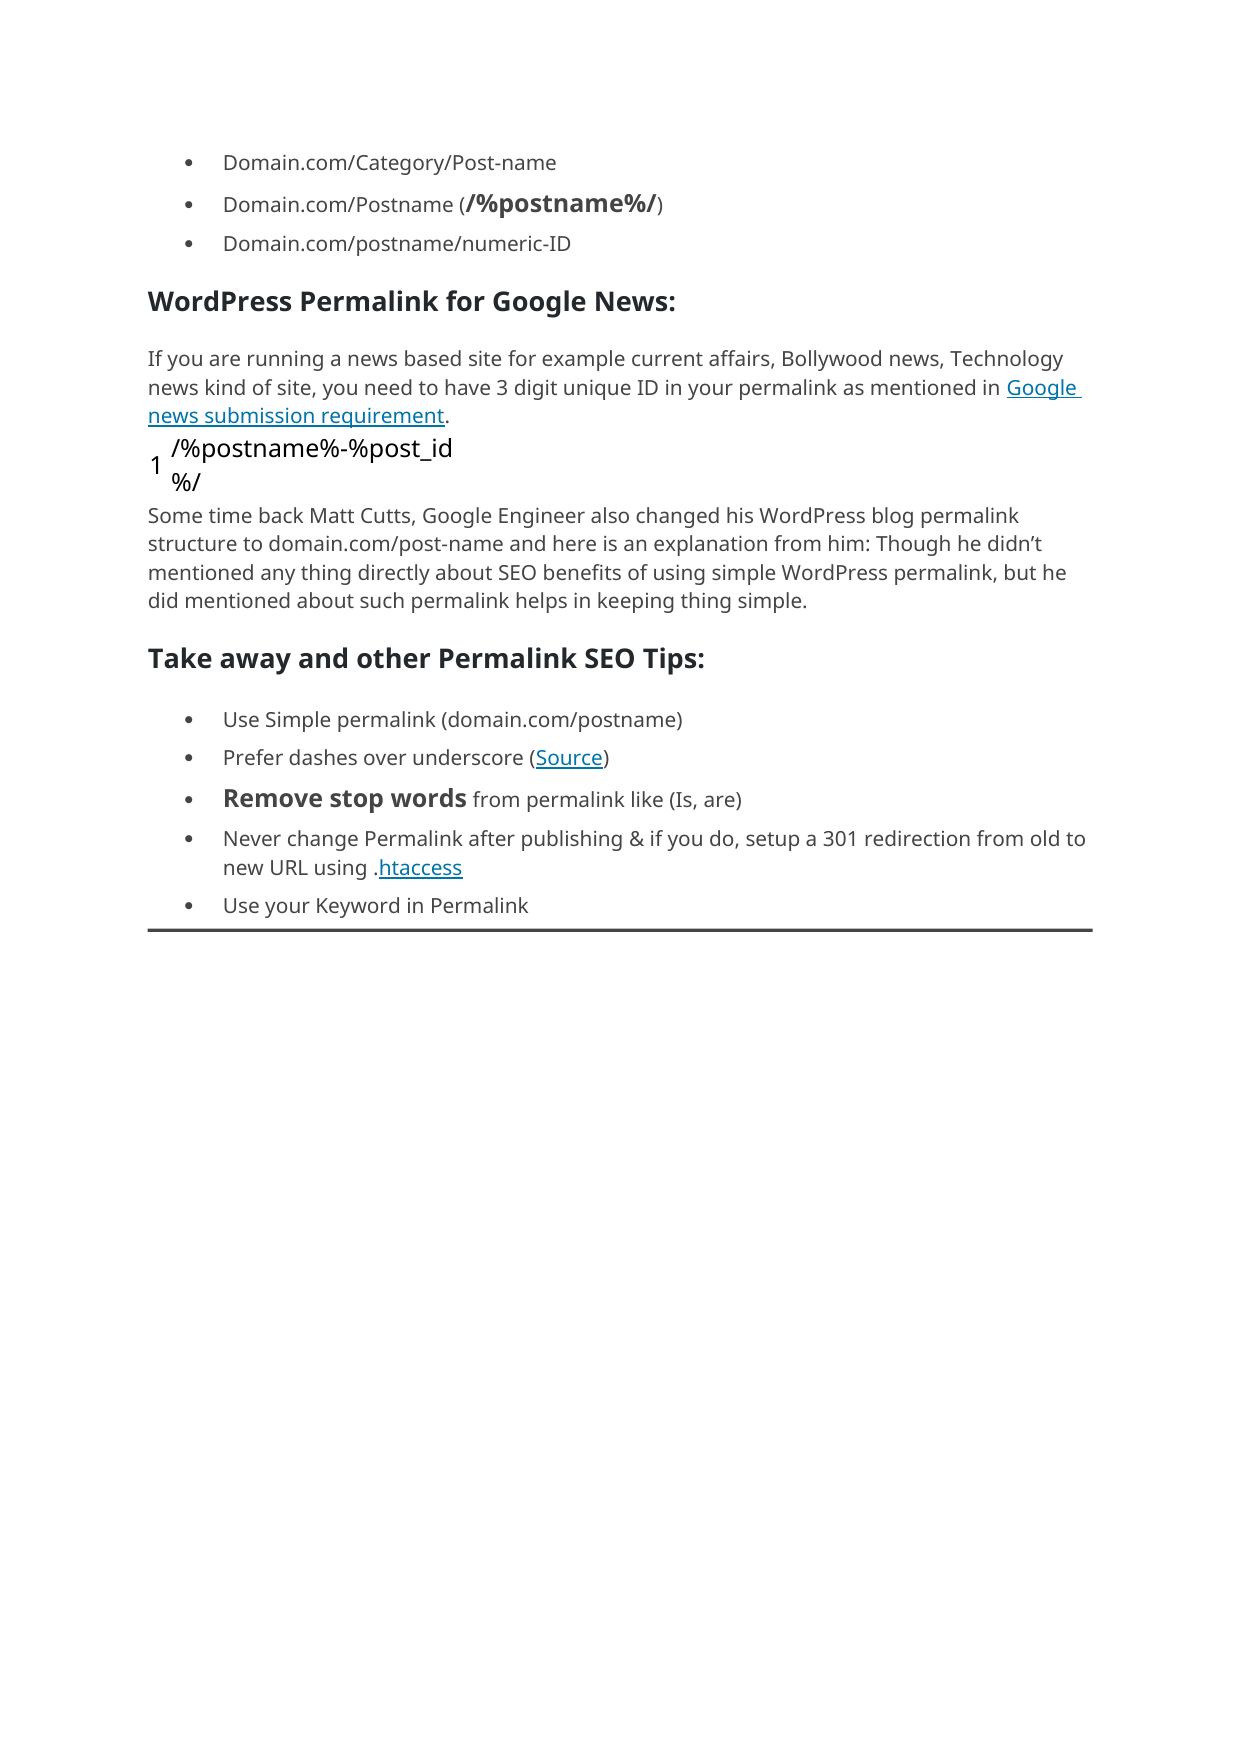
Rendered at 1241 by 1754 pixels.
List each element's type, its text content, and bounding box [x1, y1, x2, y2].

text WordPress Permalink for Google News: [148, 282, 1093, 319]
list Domain.com/Postname (/%postname%/) [185, 185, 1093, 219]
table_header 1 [148, 430, 169, 501]
list Domain.com/postname/numeric-ID [185, 229, 1093, 257]
list Prefer dashes over underscore (Source) [185, 743, 1093, 772]
text Take away and other Permalink SEO Tips: [148, 639, 1093, 676]
list Never change Permalink after publishing & if you do, setup a 301 redirection from old to new URL using .htaccess [185, 824, 1093, 881]
text If you are running a news based site for example current affairs, Bollywood news, Technology news kind of site, you need to have 3 digit unique ID in your permalink as mentioned in Google news submission requirement. [148, 344, 1093, 429]
list Remove stop words from permalink like (Is, are) [185, 781, 1093, 815]
list Domain.com/Category/Post-name [185, 148, 1093, 176]
text Some time back Matt Cutts, Google Engineer also changed his WordPress blog permalink structure to domain.com/post-name and here is an explanation from him: Though he didn’t mentioned any thing directly about SEO benefits of using simple WordPress permalink, but he did mentioned about such permalink helps in keeping thing simple. [148, 501, 1093, 614]
list Use Simple permalink (domain.com/postname) [185, 706, 1093, 734]
list Use your Keyword in Permalink [185, 891, 1093, 919]
table_header /%postname%-%post_id%/ [169, 430, 481, 501]
